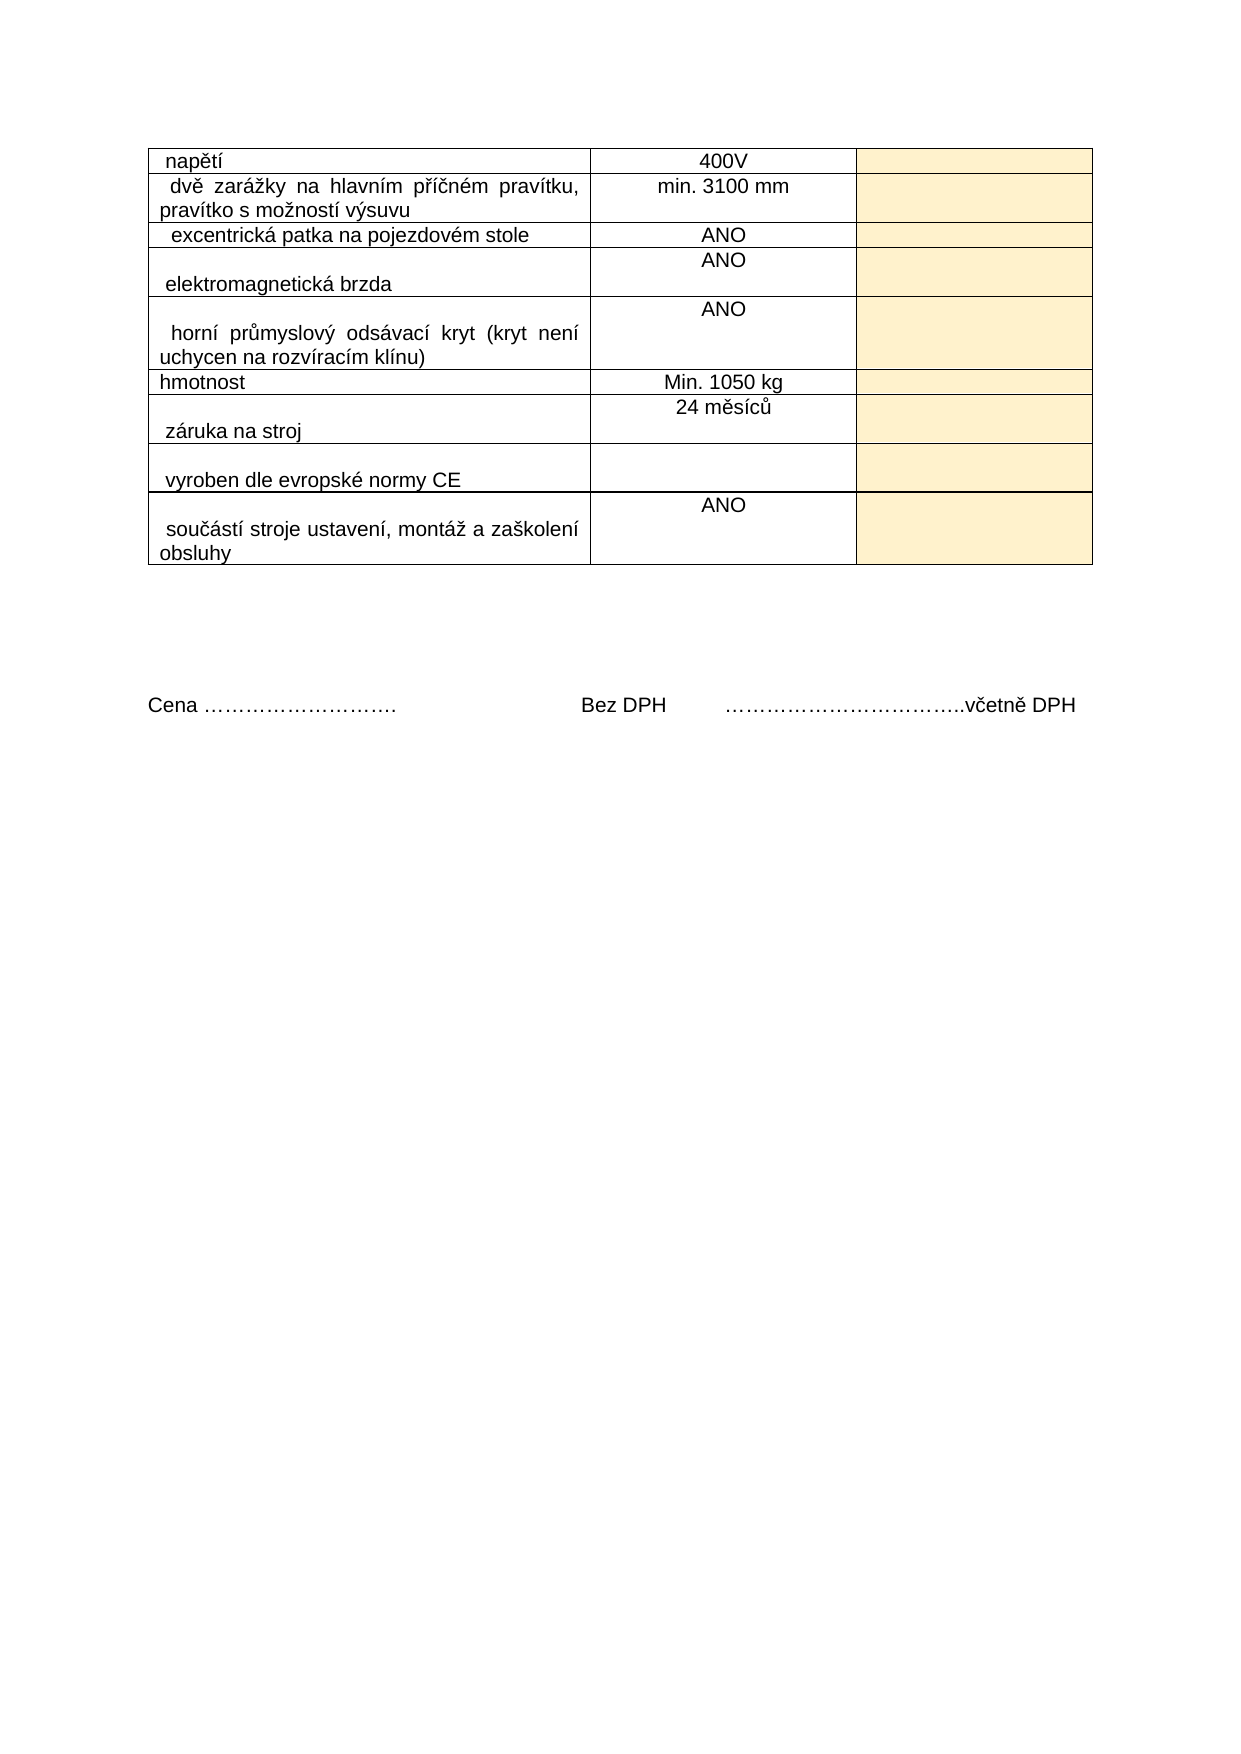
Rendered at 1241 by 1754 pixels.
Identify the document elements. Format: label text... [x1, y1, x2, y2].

text Cena ………………………. Bez DPH ……………………………..včetně DPH [148, 693, 1093, 717]
table_cell [857, 444, 1092, 491]
table_cell [857, 297, 1092, 368]
table_cell [857, 174, 1092, 222]
table_cell záruka na stroj [149, 395, 590, 442]
table_cell elektromagnetická brzda [149, 248, 590, 296]
table_cell horní průmyslový odsávací kryt (kryt není uchycen na rozvíracím klínu) [149, 297, 590, 368]
table_cell [857, 223, 1092, 247]
table_cell 24 měsíců [591, 395, 856, 442]
table_cell [857, 248, 1092, 296]
table_cell [857, 149, 1092, 173]
table_cell 400V [591, 149, 856, 173]
table_cell vyroben dle evropské normy CE [149, 444, 590, 491]
table_cell hmotnost [149, 370, 590, 393]
table_cell ANO [591, 248, 856, 296]
table_cell min. 3100 mm [591, 174, 856, 222]
table_cell [857, 370, 1092, 393]
table_cell ANO [591, 297, 856, 368]
table_cell dvě zarážky na hlavním příčném pravítku, pravítko s možností výsuvu [149, 174, 590, 222]
table_cell ANO [591, 493, 856, 564]
table_cell napětí [149, 149, 590, 173]
table_cell ANO [591, 223, 856, 247]
table_cell součástí stroje ustavení, montáž a zaškolení obsluhy [149, 493, 590, 564]
table_cell [857, 395, 1092, 442]
table_cell Min. 1050 kg [591, 370, 856, 393]
table_cell excentrická patka na pojezdovém stole [149, 223, 590, 247]
table_cell [591, 444, 856, 491]
table_cell [857, 493, 1092, 564]
